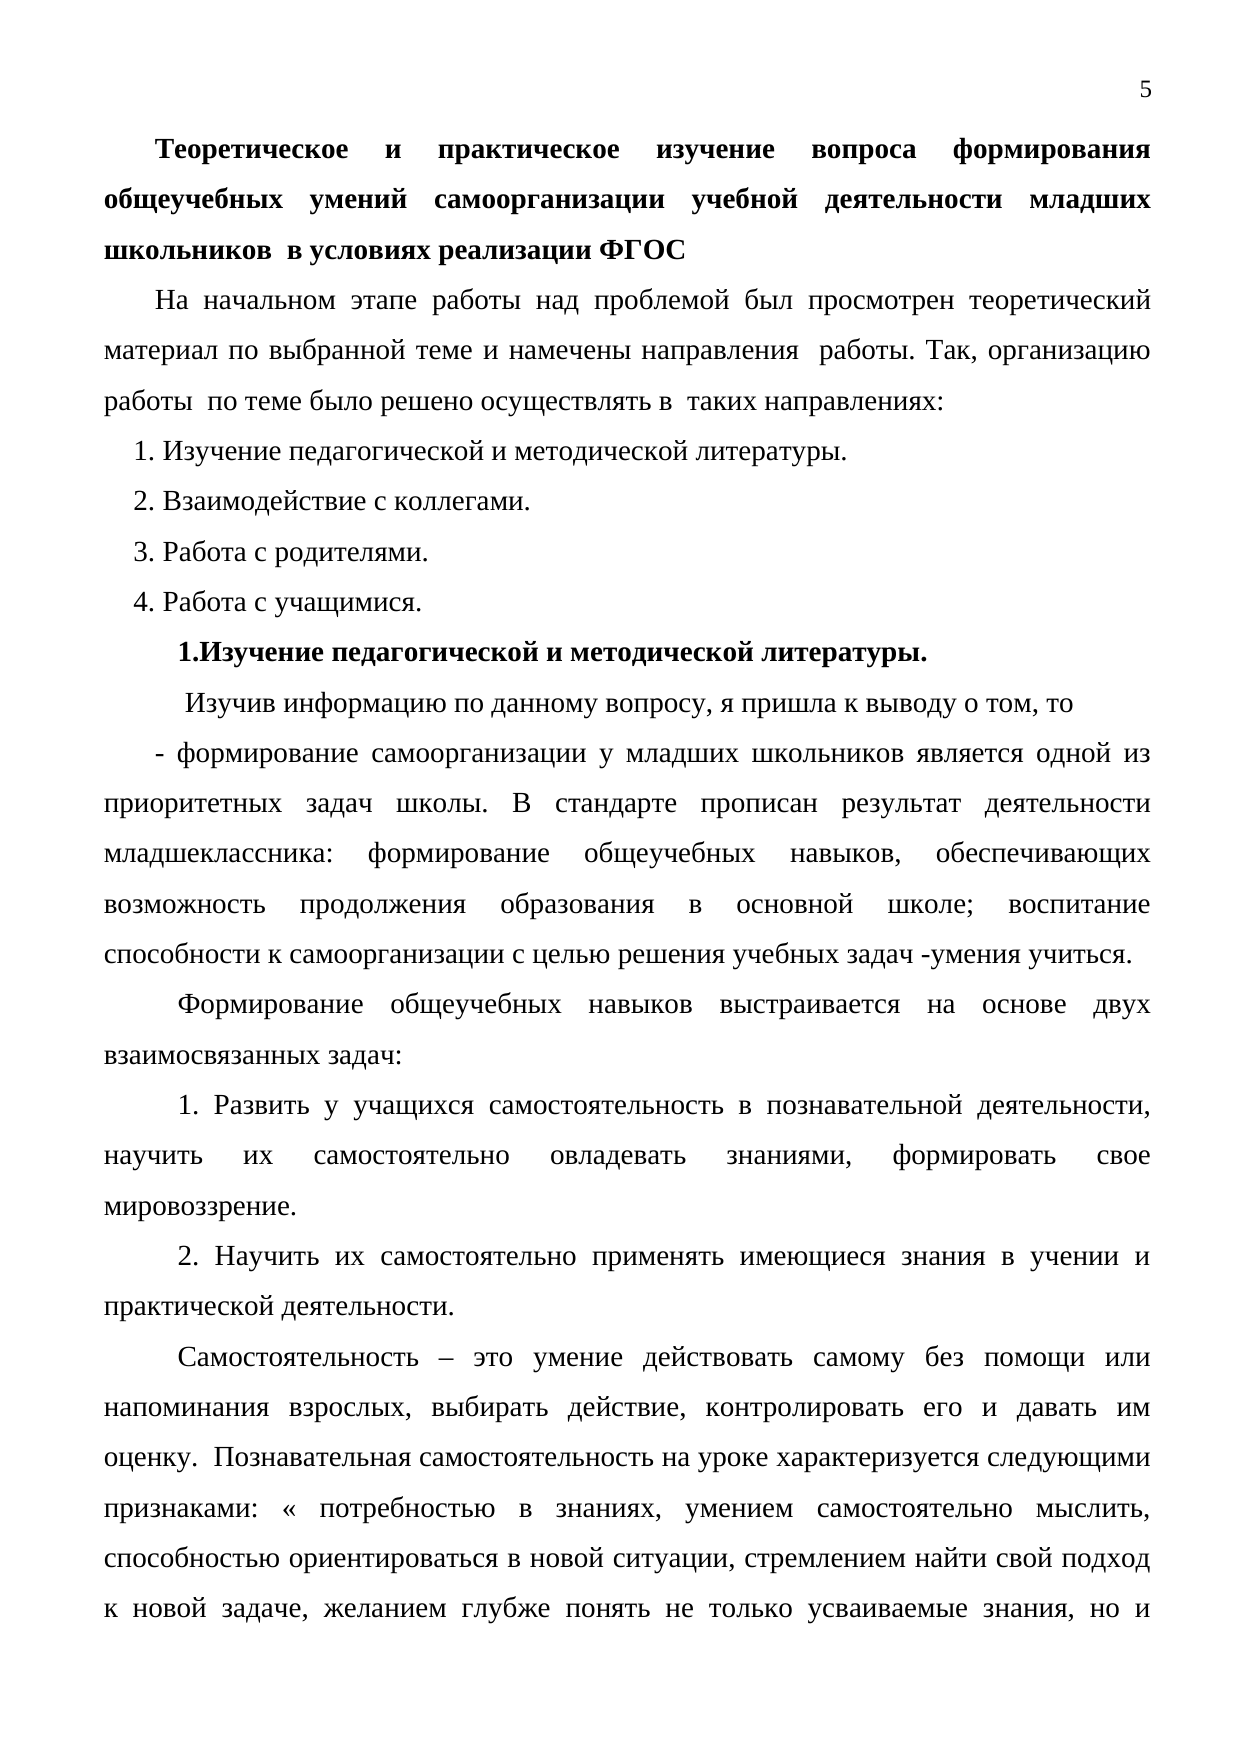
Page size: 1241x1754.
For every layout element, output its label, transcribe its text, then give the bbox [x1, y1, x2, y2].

list Работа с родителями. [133, 534, 1152, 567]
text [103, 1339, 1152, 1624]
text Теоретическое и практическое изучение вопроса формирования общеучебных умений самоорганизации учебной деятельности младших школьников в условиях реализации ФГОС [103, 131, 1152, 265]
text Изучив информацию по данному вопросу, я пришла к выводу о том, то [103, 685, 1152, 718]
text 1. Развить у учащихся самостоятельность в познавательной деятельности, научить их самостоятельно овладевать знаниями, формировать свое мировоззрение. [103, 1087, 1152, 1221]
list Работа с учащимися. [133, 584, 1152, 618]
text 2. Научить их самостоятельно применять имеющиеся знания в учении и практической деятельности. [103, 1238, 1152, 1322]
text На начальном этапе работы над проблемой был просмотрен теоретический материал по выбранной теме и намечены направления работы. Так, организацию работы по теме было решено осуществлять в таких направлениях: [103, 282, 1152, 416]
text Формирование общеучебных навыков выстраивается на основе двух взаимосвязанных задач: [103, 987, 1152, 1070]
text - формирование самоорганизации у младших школьников является одной из приоритетных задач школы. В стандарте прописан результат деятельности младшеклассника: формирование общеучебных навыков, обеспечивающих возможность продолжения образования в основной школе; воспитание способности к самоорганизации с целью решения учебных задач -умения учиться. [103, 735, 1152, 970]
text 1.Изучение педагогической и методической литературы. [103, 634, 1152, 668]
list Взаимодействие с коллегами. [133, 483, 1152, 517]
list Изучение педагогической и методической литературы. [133, 433, 1152, 467]
